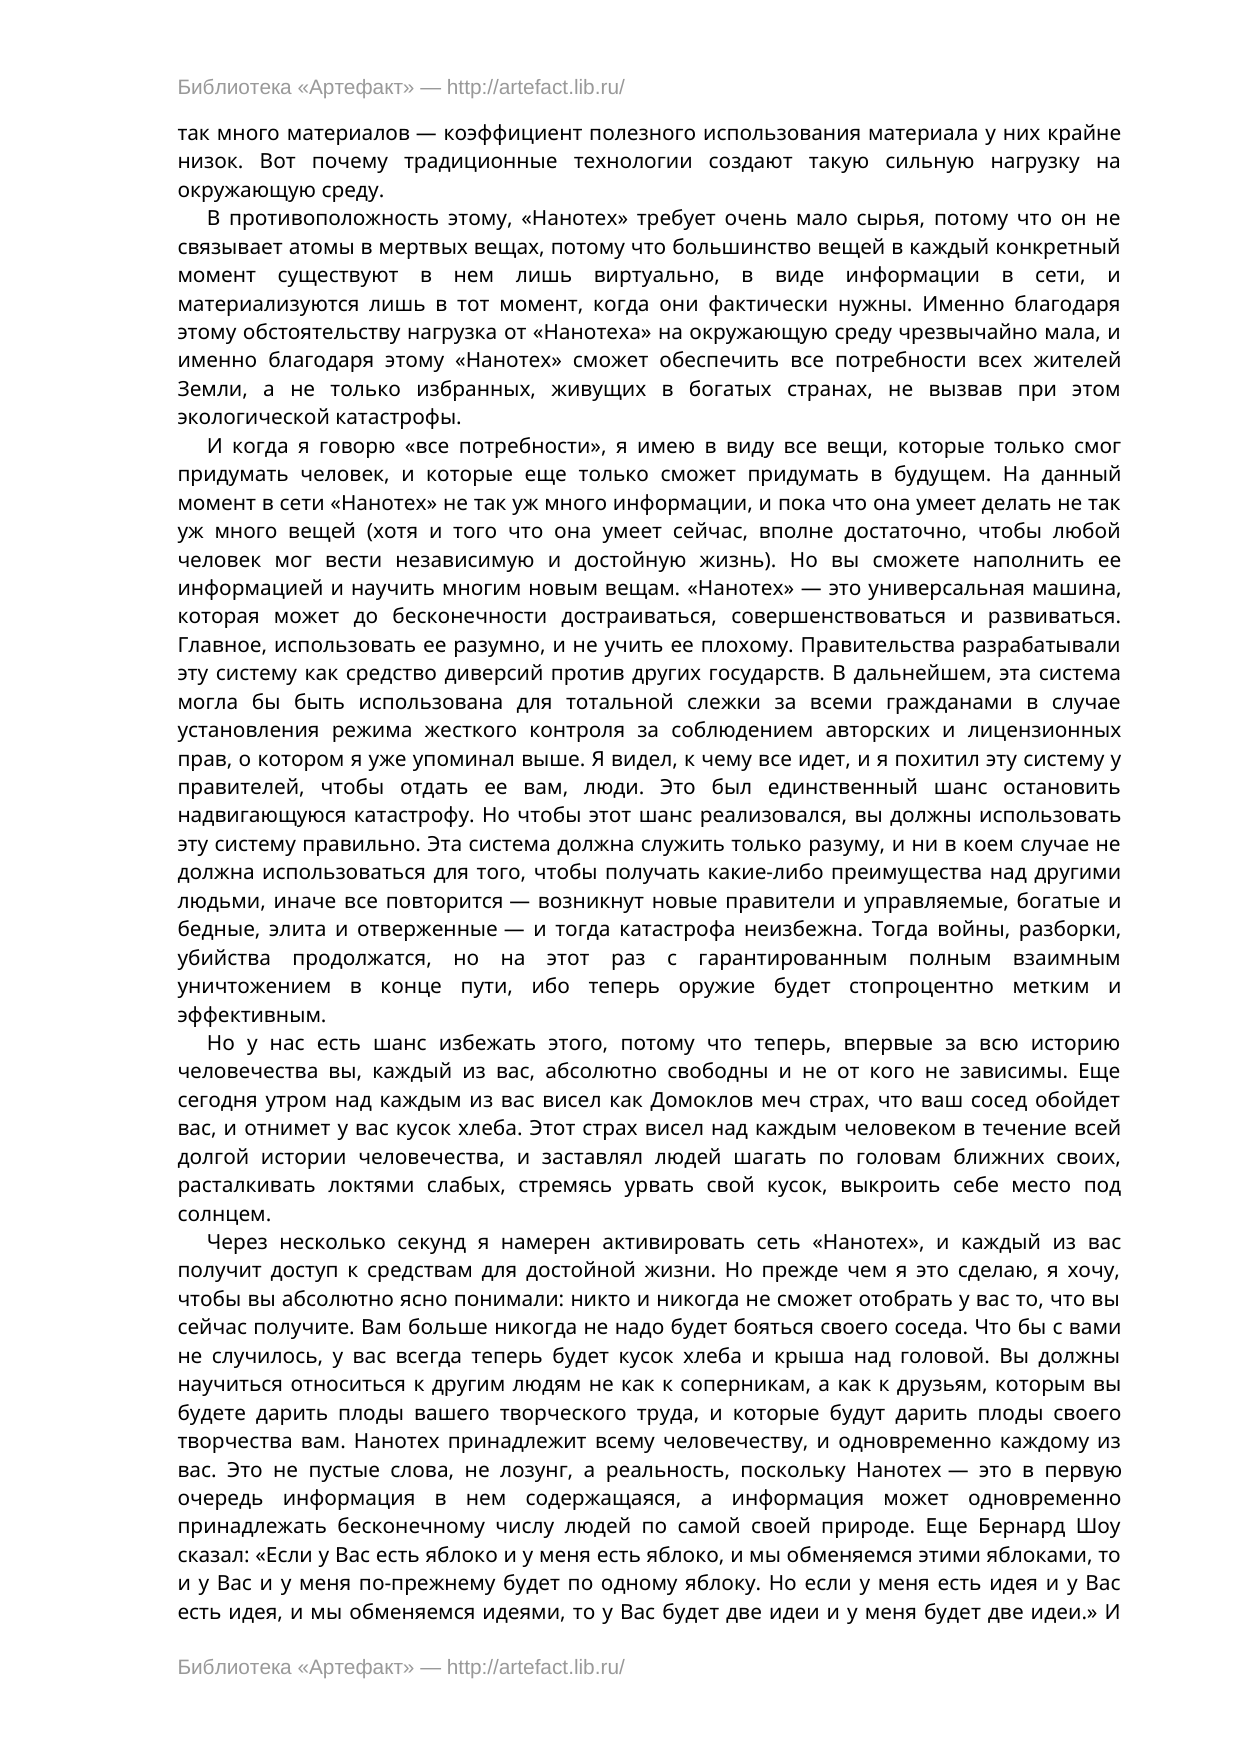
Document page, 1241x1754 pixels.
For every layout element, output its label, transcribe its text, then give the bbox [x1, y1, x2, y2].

text Но у нас есть шанс избежать этого, потому что теперь, впервые за всю историю человечества вы, каждый из вас, абсолютно свободны и не от кого не зависимы. Еще сегодня утром над каждым из вас висел как Домоклов меч страх, что ваш сосед обойдет вас, и отнимет у вас кусок хлеба. Этот страх висел над каждым человеком в течение всей долгой истории человечества, и заставлял людей шагать по головам ближних своих, расталкивать локтями слабых, стремясь урвать свой кусок, выкроить себе место под солнцем. [177, 1028, 1122, 1227]
text И когда я говорю «все потребности», я имею в виду все вещи, которые только смог придумать человек, и которые еще только сможет придумать в будущем. На данный момент в сети «Нанотех» не так уж много информации, и пока что она умеет делать не так уж много вещей (хотя и того что она умеет сейчас, вполне достаточно, чтобы любой человек мог вести независимую и достойную жизнь). Но вы сможете наполнить ее информацией и научить многим новым вещам. «Нанотех» — это универсальная машина, которая может до бесконечности достраиваться, совершенствоваться и развиваться. Главное, использовать ее разумно, и не учить ее плохому. Правительства разрабатывали эту систему как средство диверсий против других государств. В дальнейшем, эта система могла бы быть использована для тотальной слежки за всеми гражданами в случае установления режима жесткого контроля за соблюдением авторских и лицензионных прав, о котором я уже упоминал выше. Я видел, к чему все идет, и я похитил эту систему у правителей, чтобы отдать ее вам, люди. Это был единственный шанс остановить надвигающуюся катастрофу. Но чтобы этот шанс реализовался, вы должны использовать эту систему правильно. Эта система должна служить только разуму, и ни в коем случае не должна использоваться для того, чтобы получать какие-либо преимущества над другими людьми, иначе все повторится — возникнут новые правители и управляемые, богатые и бедные, элита и отверженные — и тогда катастрофа неизбежна. Тогда войны, разборки, убийства продолжатся, но на этот раз с гарантированным полным взаимным уничтожением в конце пути, ибо теперь оружие будет стопроцентно метким и эффективным. [177, 431, 1122, 1028]
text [177, 118, 1122, 203]
text В противоположность этому, «Нанотех» требует очень мало сырья, потому что он не связывает атомы в мертвых вещах, потому что большинство вещей в каждый конкретный момент существуют в нем лишь виртуально, в виде информации в сети, и материализуются лишь в тот момент, когда они фактически нужны. Именно благодаря этому обстоятельству нагрузка от «Нанотеха» на окружающую среду чрезвычайно мала, и именно благодаря этому «Нанотех» сможет обеспечить все потребности всех жителей Земли, а не только избранных, живущих в богатых странах, не вызвав при этом экологической катастрофы. [177, 203, 1122, 431]
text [177, 1227, 1122, 1625]
